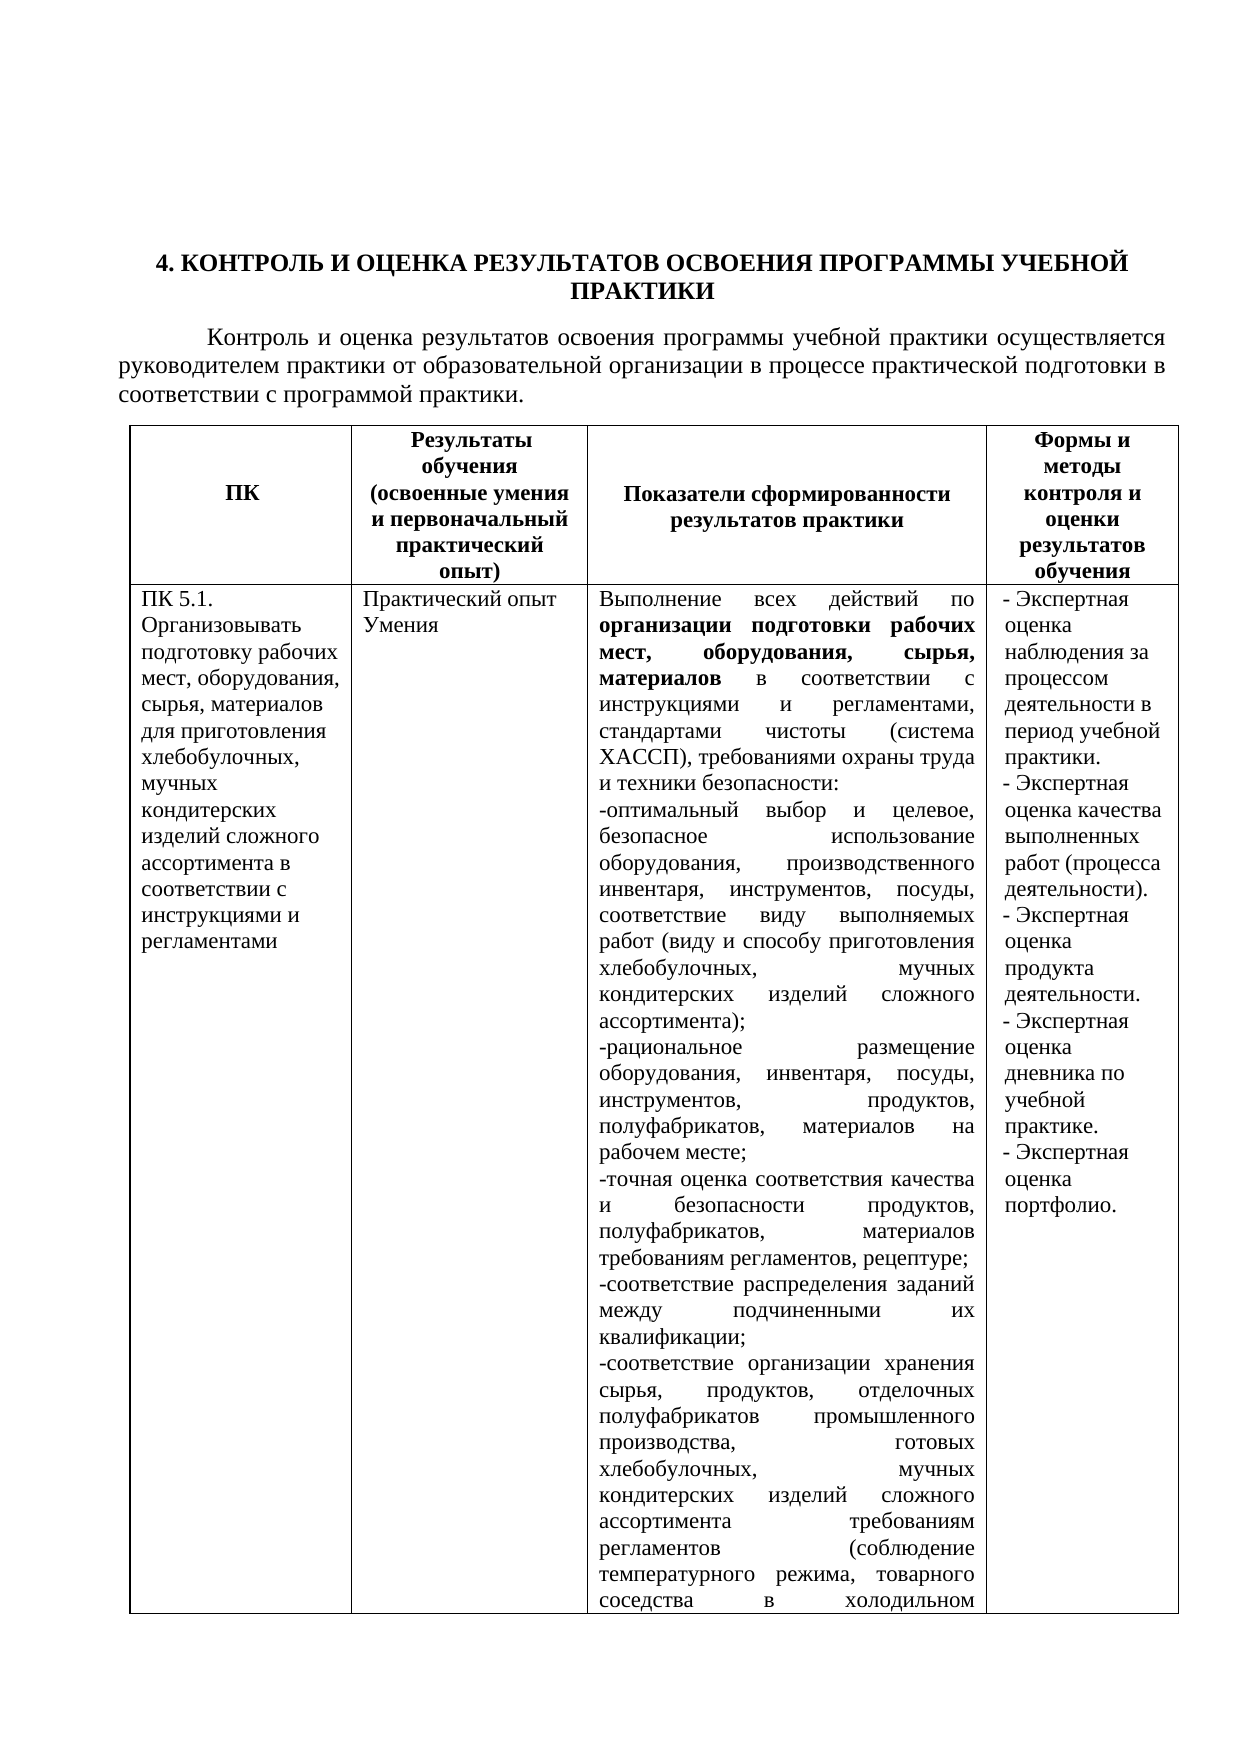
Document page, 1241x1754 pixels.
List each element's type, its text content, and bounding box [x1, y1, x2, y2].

text Контроль и оценка результатов освоения программы учебной практики осуществляется руководителем практики от образовательной организации в процессе практической подготовки в соответствии с программой практики. [118, 322, 1167, 408]
table_header Формы и методы контроля и оценки результатов обучения [987, 426, 1178, 584]
table_header Результаты обучения (освоенные умения и первоначальный практический опыт) [352, 426, 587, 584]
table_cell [588, 585, 986, 1613]
table_header Показатели сформированности результатов практики [588, 426, 986, 584]
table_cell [352, 585, 587, 1613]
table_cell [987, 585, 1178, 1613]
text 4. КОНТРОЛЬ И ОЦЕНКА РЕЗУЛЬТАТОВ ОСВОЕНИЯ ПРОГРАММЫ УЧЕБНОЙ ПРАКТИКИ [118, 248, 1167, 305]
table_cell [131, 585, 351, 1613]
table_header ПК [131, 426, 351, 584]
